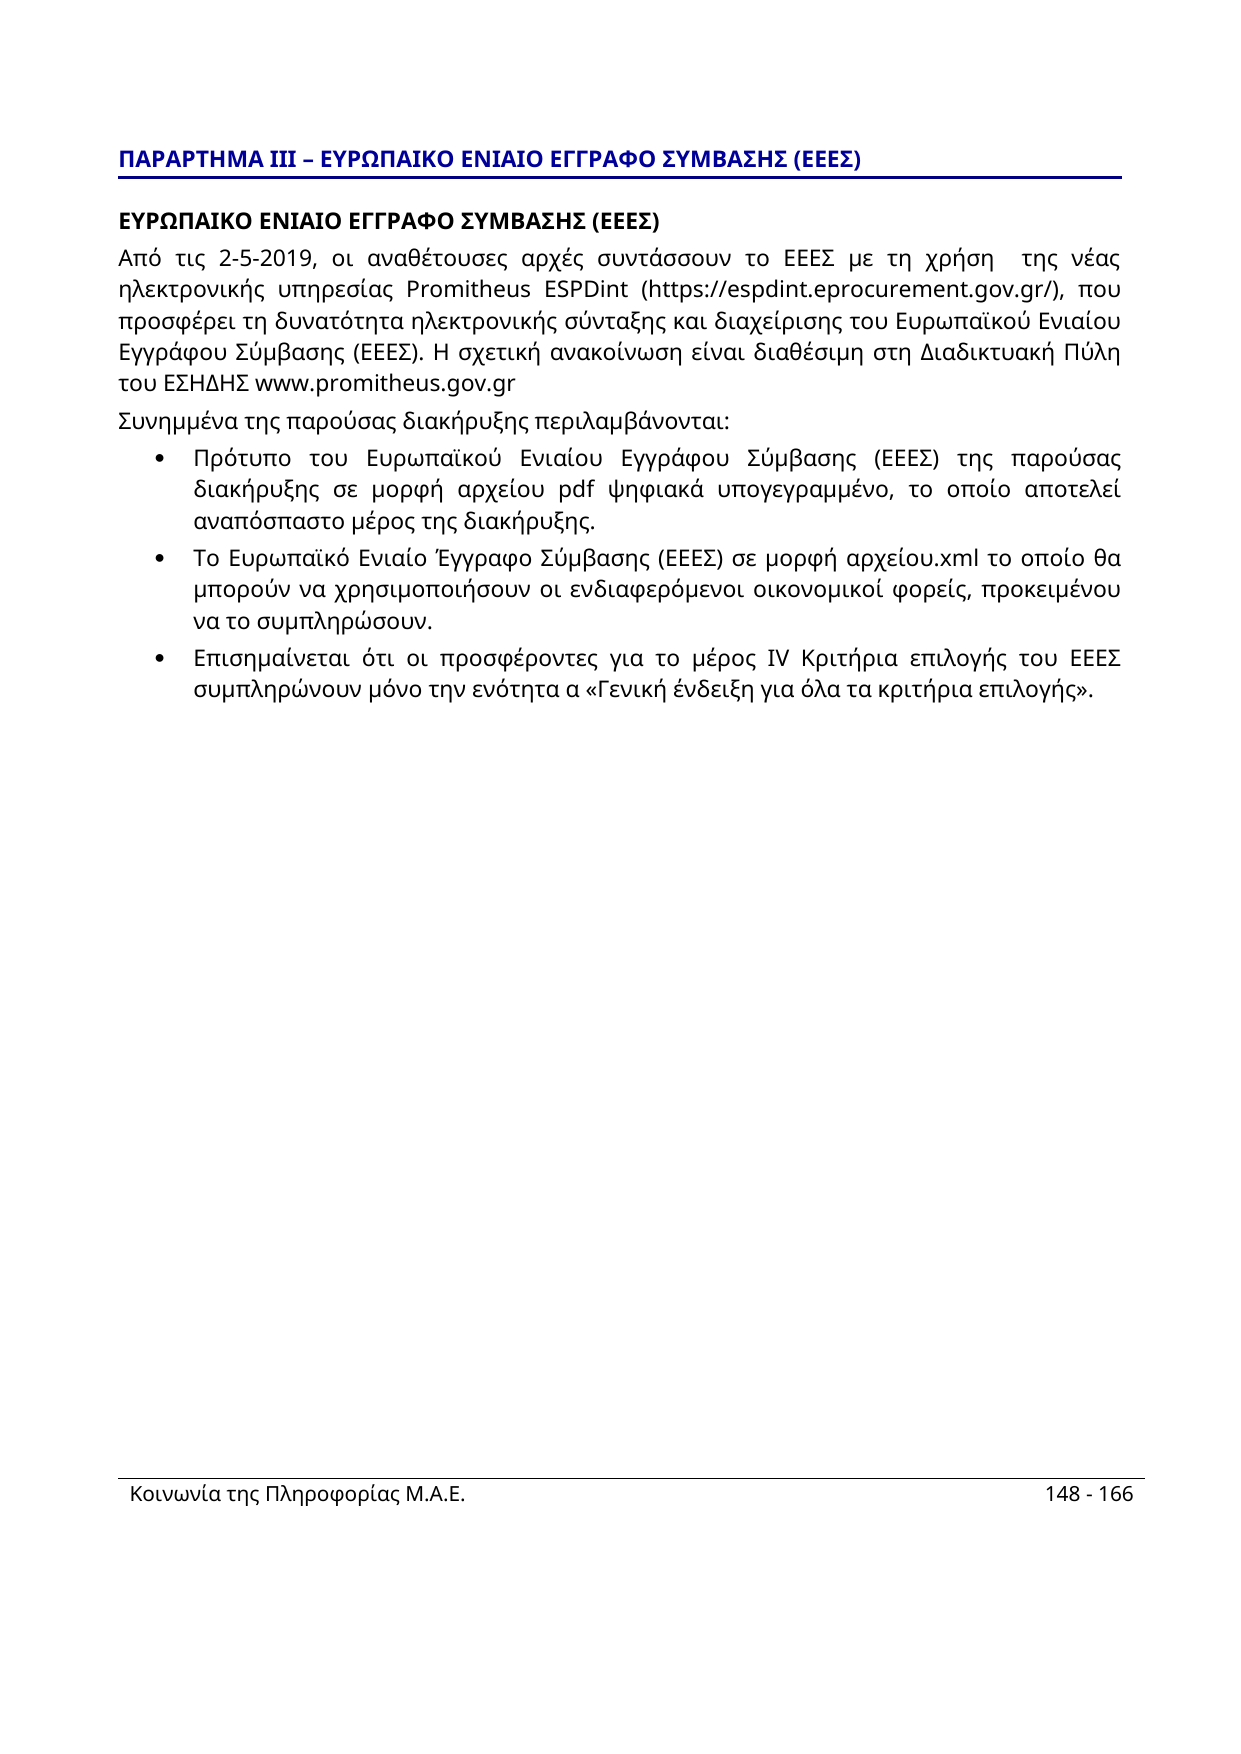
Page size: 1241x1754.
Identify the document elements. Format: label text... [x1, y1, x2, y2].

list Το Ευρωπαϊκό Ενιαίο Έγγραφο Σύμβασης (ΕΕΕΣ) σε μορφή αρχείου.xml το οποίο θα μπορούν να χρησιμοποιήσουν οι ενδιαφερόμενοι οικονομικοί φορείς, προκειμένου να το συμπληρώσουν. [156, 542, 1122, 636]
list Πρότυπο του Ευρωπαϊκού Ενιαίου Εγγράφου Σύμβασης (ΕΕΕΣ) της παρούσας διακήρυξης σε μορφή αρχείου pdf ψηφιακά υπογεγραμμένο, το οποίο αποτελεί αναπόσπαστο μέρος της διακήρυξης. [156, 442, 1122, 536]
subtitle ΕΥΡΩΠΑΙΚΟ ΕΝΙΑΙΟ ΕΓΓΡΑΦΟ ΣΥΜΒΑΣΗΣ (ΕΕΕΣ) [118, 204, 1122, 236]
text Συνημμένα της παρούσας διακήρυξης περιλαμβάνονται: [118, 404, 1122, 436]
subtitle ΠΑΡΑΡΤΗΜΑ ΙΙI – ΕΥΡΩΠΑΙΚΟ ΕΝΙΑΙΟ ΕΓΓΡΑΦΟ ΣΥΜΒΑΣΗΣ (ΕΕΕΣ) [118, 143, 1122, 176]
list Επισημαίνεται ότι οι προσφέροντες για το μέρος IV Κριτήρια επιλογής του ΕΕΕΣ συμπληρώνουν μόνο την ενότητα α «Γενική ένδειξη για όλα τα κριτήρια επιλογής». [156, 642, 1122, 704]
text Από τις 2-5-2019, οι αναθέτουσες αρχές συντάσσουν το ΕΕΕΣ με τη χρήση της νέας ηλεκτρονικής υπηρεσίας Promitheus ESPDint (https://espdint.eprocurement.gov.gr/), που προσφέρει τη δυνατότητα ηλεκτρονικής σύνταξης και διαχείρισης του Ευρωπαϊκού Ενιαίου Εγγράφου Σύμβασης (ΕΕΕΣ). Η σχετική ανακοίνωση είναι διαθέσιμη στη Διαδικτυακή Πύλη του ΕΣΗΔΗΣ www.promitheus.gov.gr [118, 242, 1122, 398]
